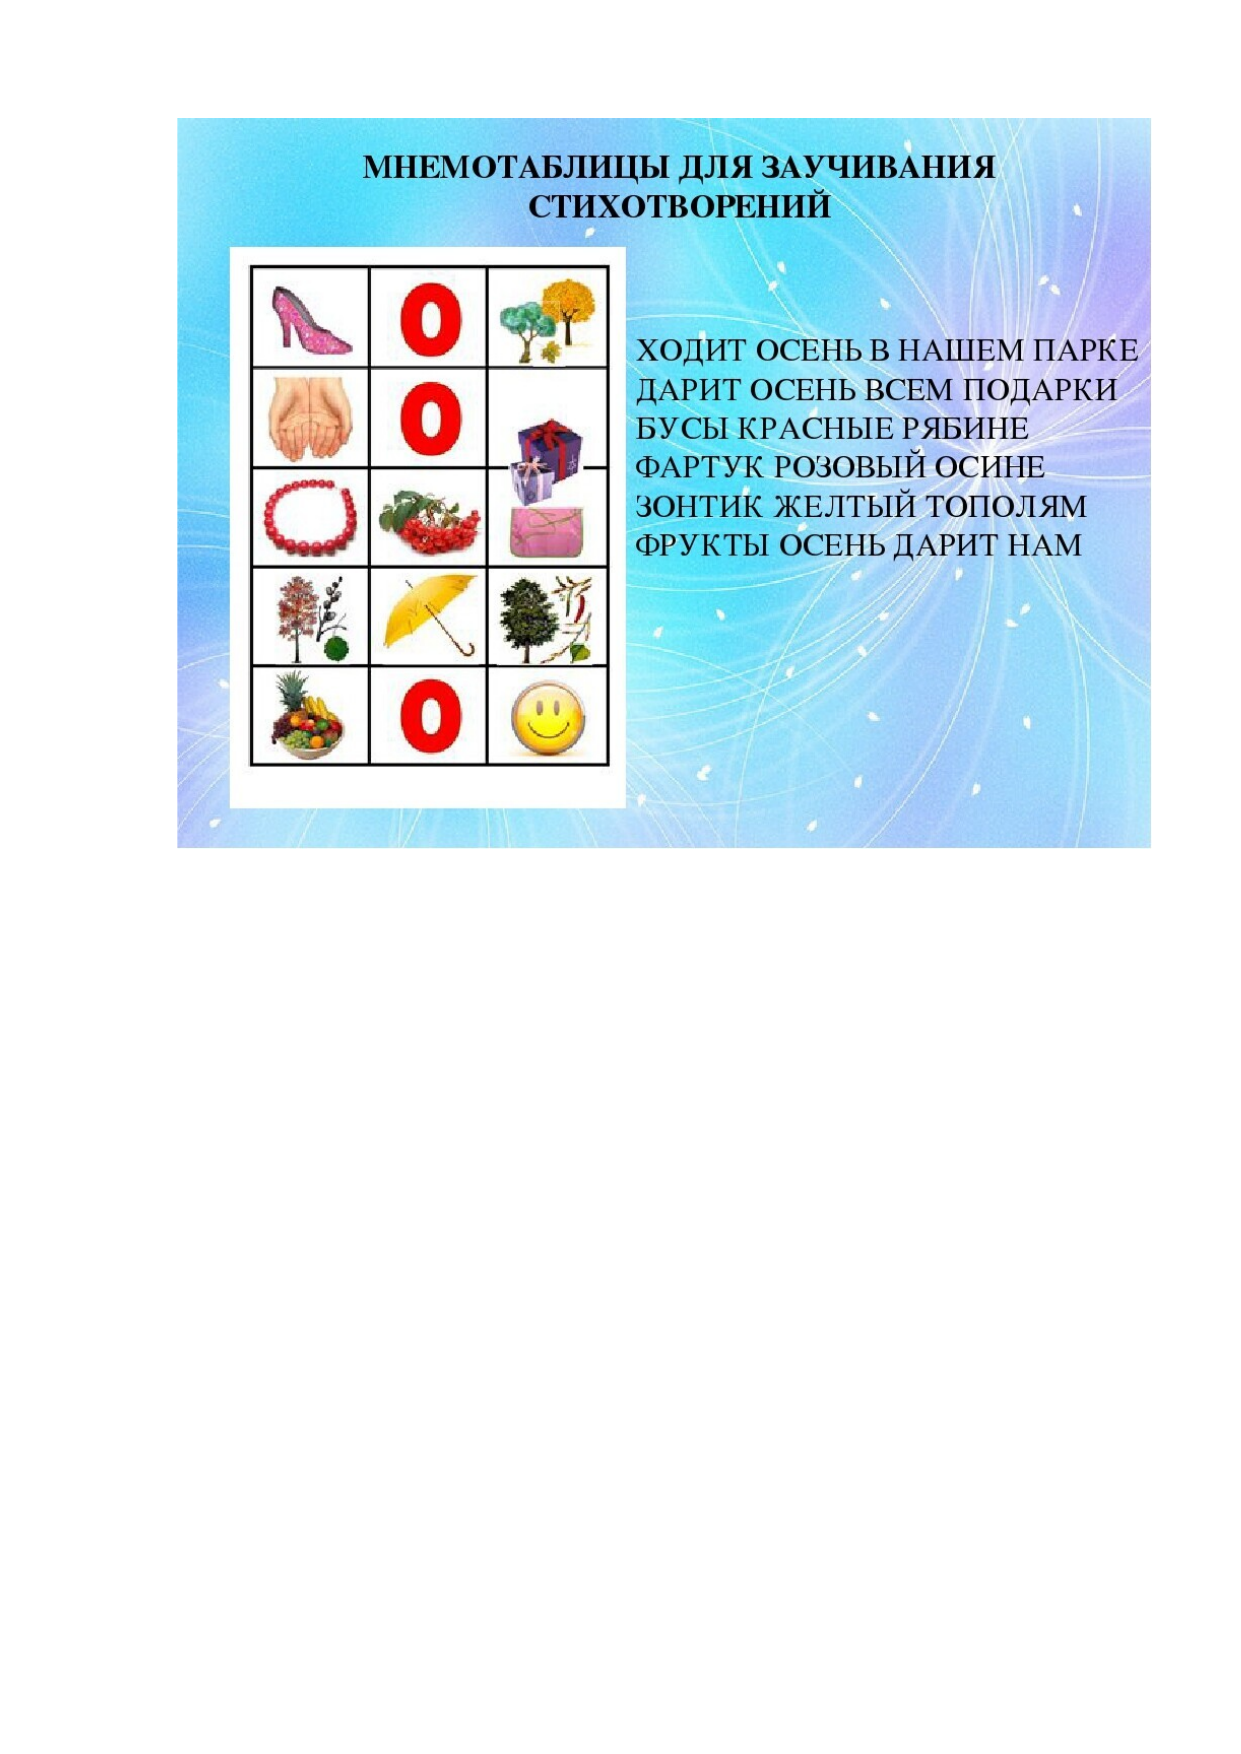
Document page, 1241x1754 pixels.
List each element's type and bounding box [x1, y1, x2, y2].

picture [177, 118, 1152, 849]
